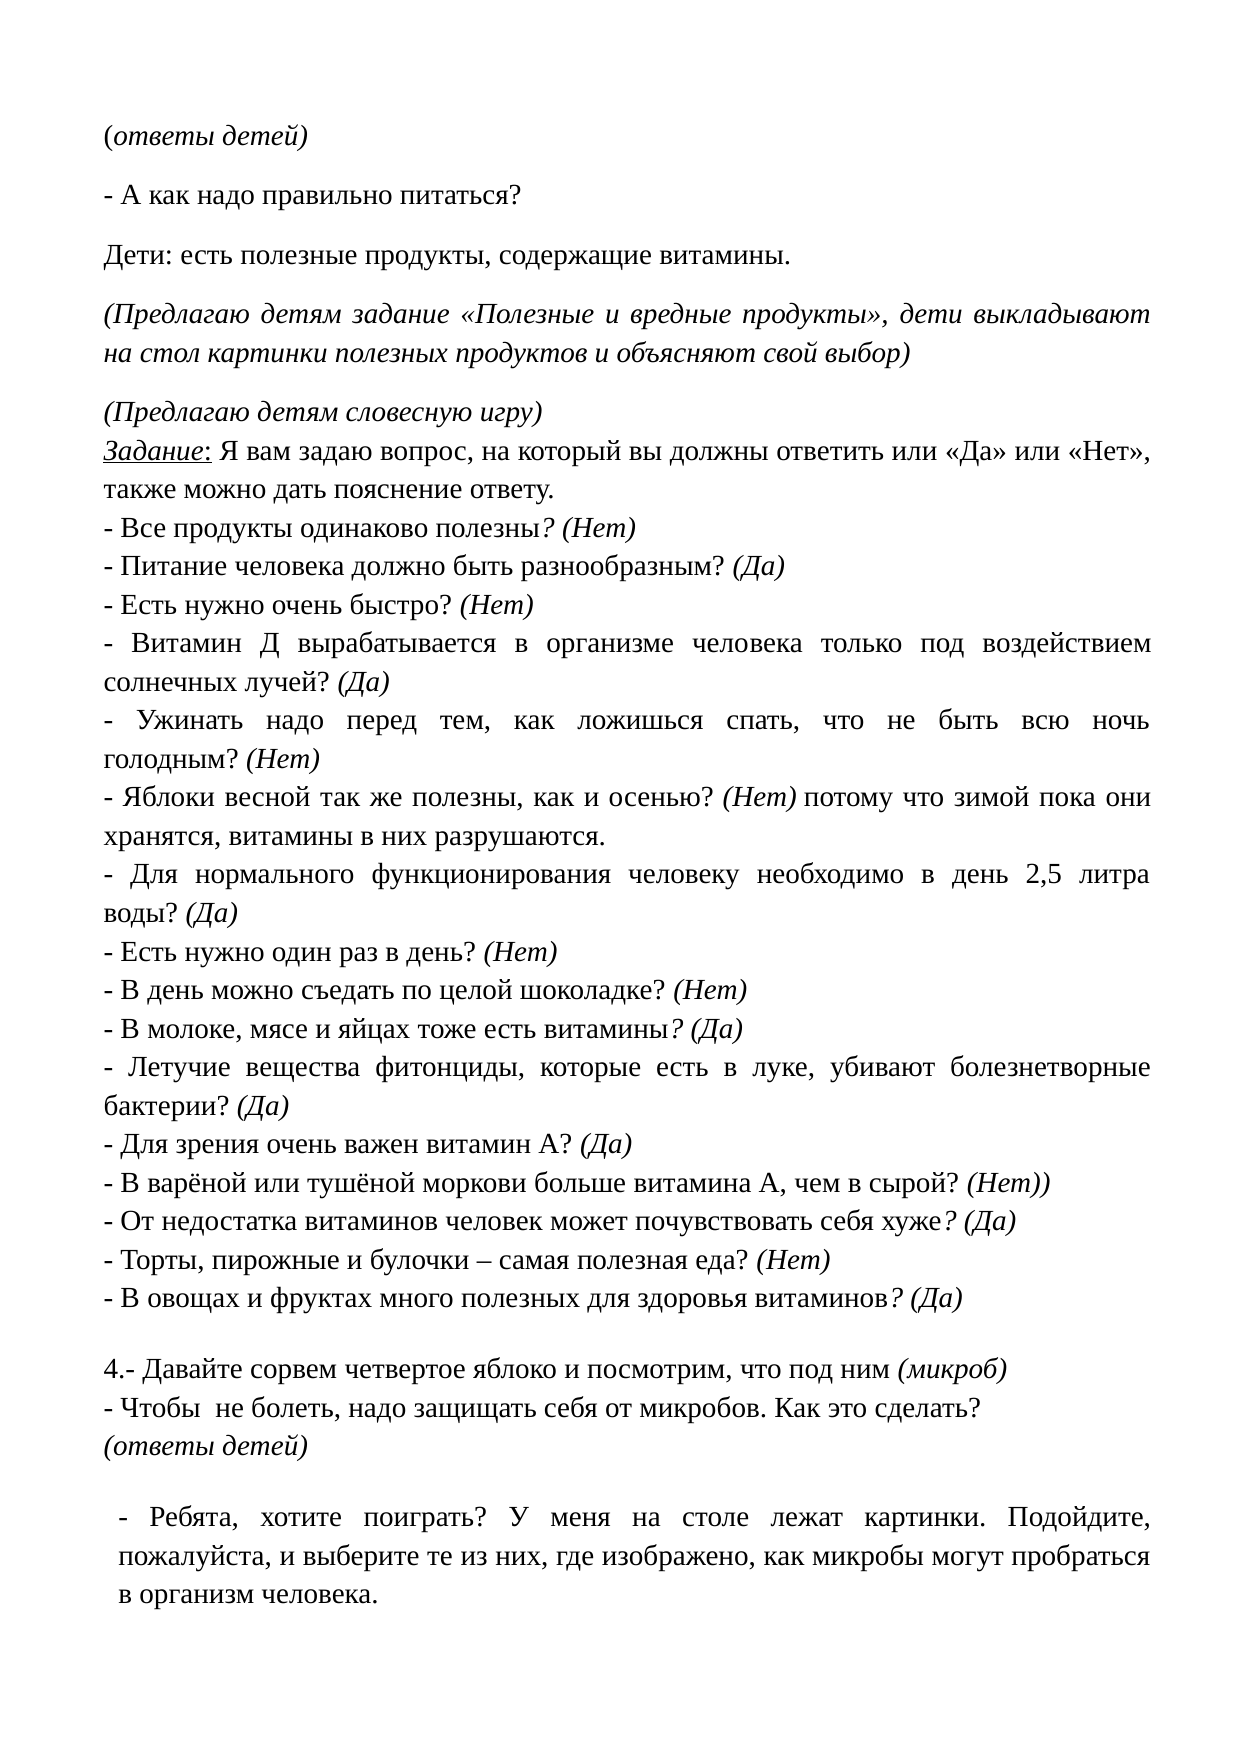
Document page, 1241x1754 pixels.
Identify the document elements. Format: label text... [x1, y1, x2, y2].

text - Ребята, хотите поиграть? У меня на столе лежат картинки. Подойдите, пожалуйста, и выберите те из них, где изображено, как микробы могут пробраться в организм человека. [118, 1512, 1152, 1622]
text - От недостатка витаминов человек может почувствовать себя хуже? (Да) [103, 1203, 1152, 1237]
text - Все продукты одинаково полезны? (Нет) [103, 510, 1152, 543]
text - Ужинать надо перед тем, как ложишься спать, что не быть всю ночь голодным? (Нет) [103, 702, 1152, 774]
text - А как надо правильно питаться? [103, 177, 1152, 211]
text - Для зрения очень важен витамин А? (Да) [103, 1126, 1152, 1160]
text - В варёной или тушёной моркови больше витамина А, чем в сырой? (Нет)) [103, 1165, 1152, 1198]
text - В овощах и фруктах много полезных для здоровья витаминов? (Да) [103, 1281, 1152, 1314]
text - В молоке, мясе и яйцах тоже есть витамины? (Да) [103, 1011, 1152, 1044]
text - В день можно съедать по целой шоколадке? (Нет) [103, 972, 1152, 1006]
text Задание: Я вам задаю вопрос, на который вы должны ответить или «Да» или «Нет», также можно дать пояснение ответу. [103, 433, 1152, 505]
text - Для нормального функционирования человеку необходимо в день 2,5 литра воды? (Да) [103, 857, 1152, 929]
text - Чтобы не болеть, надо защищать себя от микробов. Как это сделать? [103, 1396, 1152, 1430]
text Дети: есть полезные продукты, содержащие витамины. [103, 237, 1152, 270]
text (Предлагаю детям словесную игру) [103, 394, 1152, 428]
text - Летучие вещества фитонциды, которые есть в луке, убивают болезнетворные бактерии? (Да) [103, 1049, 1152, 1121]
text - Есть нужно очень быстро? (Нет) [103, 587, 1152, 620]
text (ответы детей) [103, 118, 1152, 152]
text - Витамин Д вырабатывается в организме чело​века только под воздействием солнечных лучей? (Да) [103, 625, 1152, 697]
text - Есть нужно один раз в день? (Нет) [103, 934, 1152, 967]
text - Яблоки весной так же полезны, как и осенью? (Нет) потому что зимой пока они хранятся, витамины в них разрушаются. [103, 779, 1152, 852]
text - Торты, пирожные и булочки – самая полезная еда? (Нет) [103, 1242, 1152, 1276]
text (Предлагаю детям задание «Полезные и вредные продукты», дети выкладывают на стол картинки полезных продуктов и объясняют свой выбор) [103, 296, 1152, 368]
text (ответы детей) [103, 1435, 1152, 1468]
text - Питание человека должно быть разнообразным? (Да) [103, 548, 1152, 582]
text 4.- Давайте сорвем четвертое яблоко и посмотрим, что под ним (микроб) [103, 1358, 1152, 1391]
